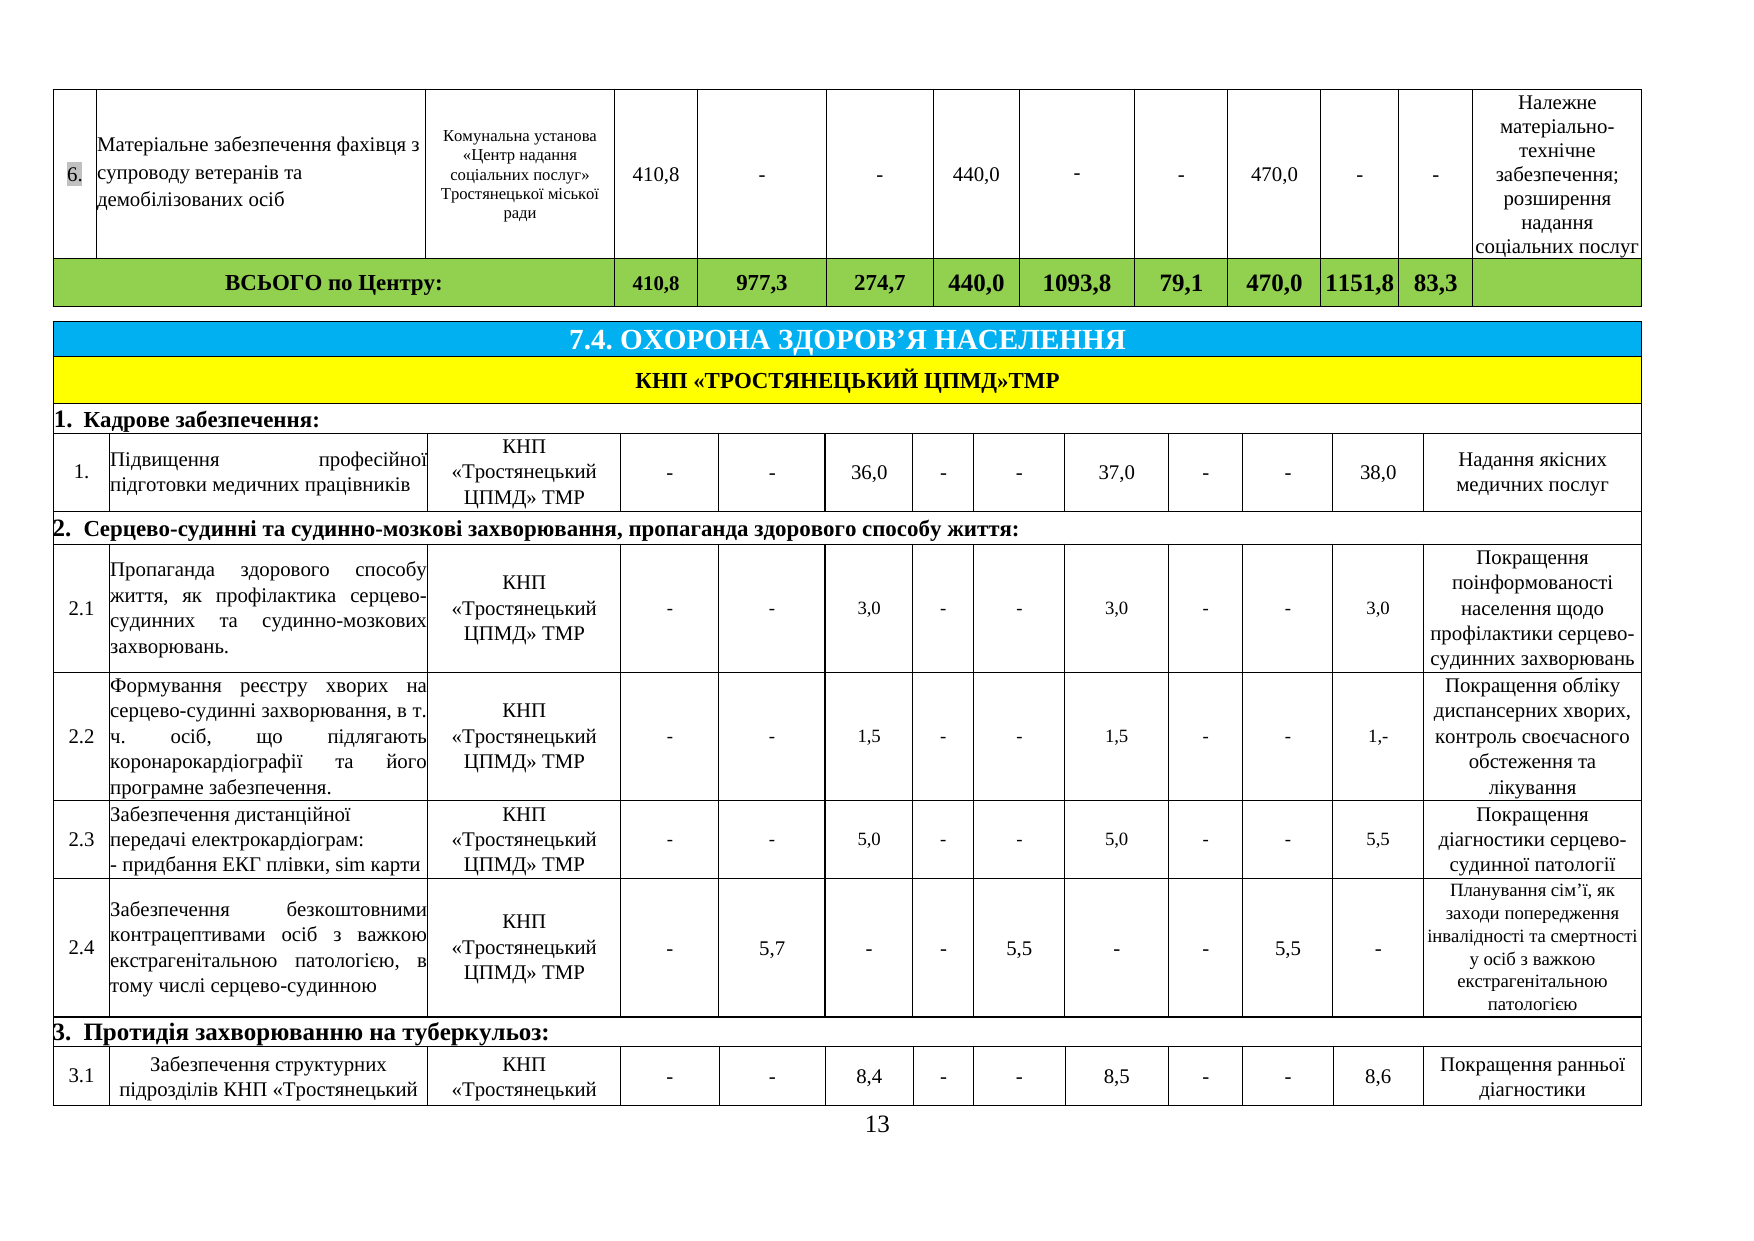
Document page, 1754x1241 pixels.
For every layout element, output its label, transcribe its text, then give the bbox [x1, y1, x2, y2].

table_cell 440,0 [934, 259, 1019, 306]
table_cell - [974, 673, 1064, 800]
table_cell - [1020, 90, 1134, 258]
table_cell - [1243, 801, 1332, 878]
table_cell 410,8 [615, 90, 697, 258]
table_cell 8,4 [826, 1047, 913, 1105]
table_cell - [913, 673, 973, 800]
table_cell - [621, 801, 718, 878]
table_cell - [1321, 90, 1398, 258]
table_cell Підвищення професійної підготовки медичних працівників [110, 434, 427, 511]
table_cell 2.4 [54, 879, 109, 1016]
table_cell 5,5 [974, 879, 1064, 1016]
table_cell 79,1 [1135, 259, 1227, 306]
table_cell - [974, 1047, 1065, 1105]
table_cell 2.1 [54, 545, 109, 672]
table_cell - [621, 545, 718, 672]
table_cell - [719, 434, 824, 511]
table_cell Покращення обліку диспансерних хворих, контроль своєчасного обстеження та лікування [1424, 673, 1641, 800]
table_cell 1,5 [1065, 673, 1168, 800]
table_cell Належне матеріально-технічне забезпечення; розширення надання соціальних послуг [1473, 90, 1641, 258]
table_cell КНП «ТРОСТЯНЕЦЬКИЙ ЦПМД»ТМР [54, 357, 1641, 403]
table_cell - [1065, 879, 1168, 1016]
table_cell 1,5 [826, 673, 912, 800]
table_cell Забезпечення безкоштовними контрацептивами осіб з важкою екстрагенітальною патологією, в тому числі серцево-судинною [110, 879, 427, 1016]
table_cell Покращення діагностики серцево-судинної патології [1424, 801, 1641, 878]
table_cell 5,7 [719, 879, 824, 1016]
table_cell - [1169, 545, 1242, 672]
table_cell - [974, 801, 1064, 878]
table_cell - [974, 545, 1064, 672]
table_cell - [719, 673, 824, 800]
table_cell - [913, 434, 973, 511]
table_cell 977,3 [698, 259, 826, 306]
table_cell - [1135, 90, 1227, 258]
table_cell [1424, 1047, 1641, 1105]
table_cell 3.1 [54, 1047, 109, 1105]
table_cell 470,0 [1228, 90, 1320, 258]
table_cell - [1169, 801, 1242, 878]
table_cell Планування сім’ї, як заходи попередження інвалідності та смертності у осіб з важкою екстрагенітальною патологією [1424, 879, 1641, 1016]
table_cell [426, 90, 614, 258]
table_cell 1. [54, 434, 109, 511]
table_cell - [719, 801, 824, 878]
table_cell 3,0 [1333, 545, 1423, 672]
table_cell Формування реєстру хворих на серцево-судинні захворювання, в т. ч. осіб, що підлягають коронарокардіографії та його програмне забезпечення. [110, 673, 427, 800]
table_cell Пропаганда здорового способу життя, як профілактика серцево-судинних та судинно-мозкових захворювань. [110, 545, 427, 672]
table_cell Надання якісних медичних послуг [1424, 434, 1641, 511]
table_cell 3,0 [1065, 545, 1168, 672]
table_cell 6. [54, 90, 96, 258]
table_cell - [1399, 90, 1472, 258]
table_cell КНП «Тростянецький ЦПМД» ТМР [428, 801, 620, 878]
table_cell 1093,8 [1020, 259, 1134, 306]
table_cell 83,3 [1399, 259, 1472, 306]
table_cell 5,5 [1333, 801, 1423, 878]
table_cell - [1243, 434, 1332, 511]
table_cell 2.3 [54, 801, 109, 878]
table_cell 3,0 [826, 545, 912, 672]
table_cell - [974, 434, 1064, 511]
table_cell - [720, 1047, 825, 1105]
table_cell 38,0 [1333, 434, 1423, 511]
table_cell КНП «Тростянецький ЦПМД» ТМР [428, 434, 620, 511]
table_cell Кадрове забезпечення: [54, 404, 1641, 433]
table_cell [110, 1047, 427, 1105]
table_cell 8,6 [1334, 1047, 1423, 1105]
table_cell - [1243, 673, 1332, 800]
table_cell - [826, 879, 912, 1016]
table_cell - [1169, 434, 1242, 511]
table_cell [1473, 259, 1641, 306]
table_cell КНП «Тростянецький ЦПМД» ТМР [428, 673, 620, 800]
table_cell 1,- [1333, 673, 1423, 800]
table_cell - [913, 879, 973, 1016]
table_cell КНП «Тростянецький ЦПМД» ТМР [428, 879, 620, 1016]
table_cell - [1333, 879, 1423, 1016]
table_cell Забезпечення дистанційної передачі електрокардіограм: - придбання ЕКГ плівки, sim карти [110, 801, 427, 878]
table_cell КНП «Тростянецький ЦПМД» ТМР [428, 545, 620, 672]
table_cell 36,0 [826, 434, 912, 511]
table_cell 274,7 [827, 259, 933, 306]
table_cell - [827, 90, 933, 258]
table_cell - [914, 1047, 973, 1105]
table_header 7.4. ОХОРОНА ЗДОРОВ’Я НАСЕЛЕННЯ [54, 322, 1641, 356]
table_cell 470,0 [1228, 259, 1320, 306]
table_cell 2.2 [54, 673, 109, 800]
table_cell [428, 1047, 620, 1105]
table_cell 410,8 [615, 259, 697, 306]
table_cell Серцево-судинні та судинно-мозкові захворювання, пропаганда здорового способу життя: [54, 512, 1641, 543]
table_cell - [913, 545, 973, 672]
table_cell 5,5 [1243, 879, 1332, 1016]
table_cell Покращення поінформованості населення щодо профілактики серцево-судинних захворювань [1424, 545, 1641, 672]
table_cell 37,0 [1065, 434, 1168, 511]
table_cell - [621, 879, 718, 1016]
table_cell Протидія захворюванню на туберкульоз: [54, 1018, 1641, 1046]
table_cell - [719, 545, 824, 672]
table_cell 1151,8 [1321, 259, 1398, 306]
table_cell - [1243, 545, 1332, 672]
table_cell 8,5 [1066, 1047, 1168, 1105]
table_cell ВСЬОГО по Центру: [54, 259, 614, 306]
table_cell - [913, 801, 973, 878]
table_cell - [698, 90, 826, 258]
table_cell 5,0 [826, 801, 912, 878]
table_cell - [1169, 673, 1242, 800]
table_cell Матеріальне забезпечення фахівця з супроводу ветеранів та демобілізованих осіб [97, 90, 425, 258]
table_cell - [621, 673, 718, 800]
table_cell - [1169, 879, 1242, 1016]
table_cell - [1243, 1047, 1333, 1105]
table_cell 5,0 [1065, 801, 1168, 878]
table_cell - [621, 1047, 719, 1105]
table_cell - [1169, 1047, 1242, 1105]
table_cell 440,0 [934, 90, 1019, 258]
table_cell - [621, 434, 718, 511]
